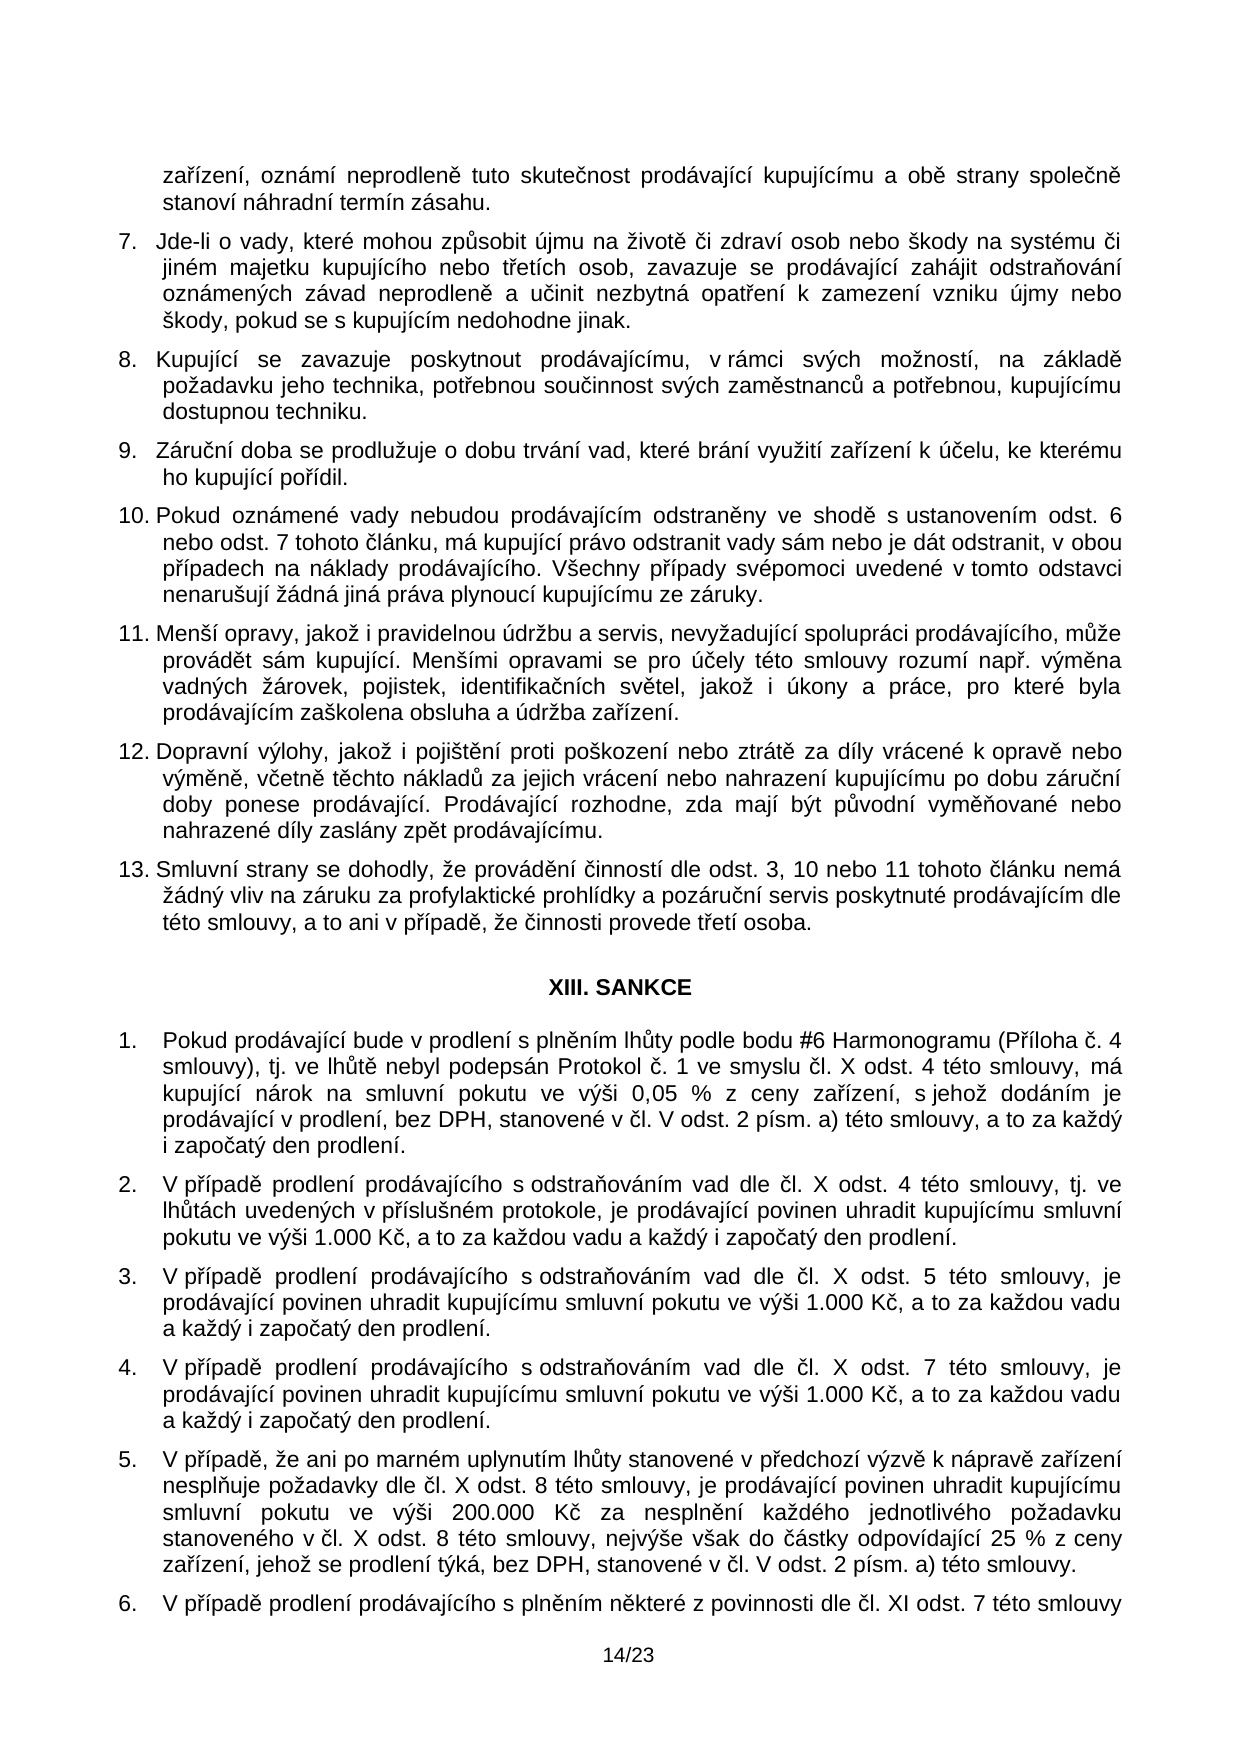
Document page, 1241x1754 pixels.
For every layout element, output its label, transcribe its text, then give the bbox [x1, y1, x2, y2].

list V případě prodlení prodávajícího s odstraňováním vad dle čl. X odst. 4 této smlouvy, tj. ve lhůtách uvedených v příslušném protokole, je prodávající povinen uhradit kupujícímu smluvní pokutu ve výši 1.000 Kč, a to za každou vadu a každý i započatý den prodlení. [118, 1171, 1122, 1250]
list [118, 1590, 1122, 1616]
list V případě, že ani po marném uplynutím lhůty stanovené v předchozí výzvě k nápravě zařízení nesplňuje požadavky dle čl. X odst. 8 této smlouvy, je prodávající povinen uhradit kupujícímu smluvní pokutu ve výši 200.000 Kč za nesplnění každého jednotlivého požadavku stanoveného v čl. X odst. 8 této smlouvy, nejvýše však do částky odpovídající 25 % z ceny zařízení, jehož se prodlení týká, bez DPH, stanovené v čl. V odst. 2 písm. a) této smlouvy. [118, 1446, 1122, 1577]
list Záruční doba se prodlužuje o dobu trvání vad, které brání využití zařízení k účelu, ke kterému ho kupující pořídil. [118, 437, 1122, 490]
list Smluvní strany se dohodly, že provádění činností dle odst. 3, 10 nebo 11 tohoto článku nemá žádný vliv na záruku za profylaktické prohlídky a pozáruční servis poskytnuté prodávajícím dle této smlouvy, a to ani v případě, že činnosti provede třetí osoba. [118, 856, 1122, 935]
list Pokud prodávající bude v prodlení s plněním lhůty podle bodu #6 Harmonogramu (Příloha č. 4 smlouvy), tj. ve lhůtě nebyl podepsán Protokol č. 1 ve smyslu čl. X odst. 4 této smlouvy, má kupující nárok na smluvní pokutu ve výši 0,05 % z ceny zařízení, s jehož dodáním je prodávající v prodlení, bez DPH, stanovené v čl. V odst. 2 písm. a) této smlouvy, a to za každý i započatý den prodlení. [118, 1027, 1122, 1158]
list Dopravní výlohy, jakož i pojištění proti poškození nebo ztrátě za díly vrácené k opravě nebo výměně, včetně těchto nákladů za jejich vrácení nebo nahrazení kupujícímu po dobu záruční doby ponese prodávající. Prodávající rozhodne, zda mají být původní vyměňované nebo nahrazené díly zaslány zpět prodávajícímu. [118, 738, 1122, 844]
list Pokud oznámené vady nebudou prodávajícím odstraněny ve shodě s ustanovením odst. 6 nebo odst. 7 tohoto článku, má kupující právo odstranit vady sám nebo je dát odstranit, v obou případech na náklady prodávajícího. Všechny případy svépomoci uvedené v tomto odstavci nenarušují žádná jiná práva plynoucí kupujícímu ze záruky. [118, 502, 1122, 608]
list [118, 162, 1122, 215]
list V případě prodlení prodávajícího s odstraňováním vad dle čl. X odst. 5 této smlouvy, je prodávající povinen uhradit kupujícímu smluvní pokutu ve výši 1.000 Kč, a to za každou vadu a každý i započatý den prodlení. [118, 1263, 1122, 1342]
list Jde-li o vady, které mohou způsobit újmu na životě či zdraví osob nebo škody na systému či jiném majetku kupujícího nebo třetích osob, zavazuje se prodávající zahájit odstraňování oznámených závad neprodleně a učinit nezbytná opatření k zamezení vzniku újmy nebo škody, pokud se s kupujícím nedohodne jinak. [118, 228, 1122, 333]
list Kupující se zavazuje poskytnout prodávajícímu, v rámci svých možností, na základě požadavku jeho technika, potřebnou součinnost svých zaměstnanců a potřebnou, kupujícímu dostupnou techniku. [118, 346, 1122, 425]
text XIII. SANKCE [118, 974, 1122, 1000]
list Menší opravy, jakož i pravidelnou údržbu a servis, nevyžadující spolupráci prodávajícího, může provádět sám kupující. Menšími opravami se pro účely této smlouvy rozumí např. výměna vadných žárovek, pojistek, identifikačních světel, jakož i úkony a práce, pro které byla prodávajícím zaškolena obsluha a údržba zařízení. [118, 620, 1122, 726]
list V případě prodlení prodávajícího s odstraňováním vad dle čl. X odst. 7 této smlouvy, je prodávající povinen uhradit kupujícímu smluvní pokutu ve výši 1.000 Kč, a to za každou vadu a každý i započatý den prodlení. [118, 1354, 1122, 1433]
